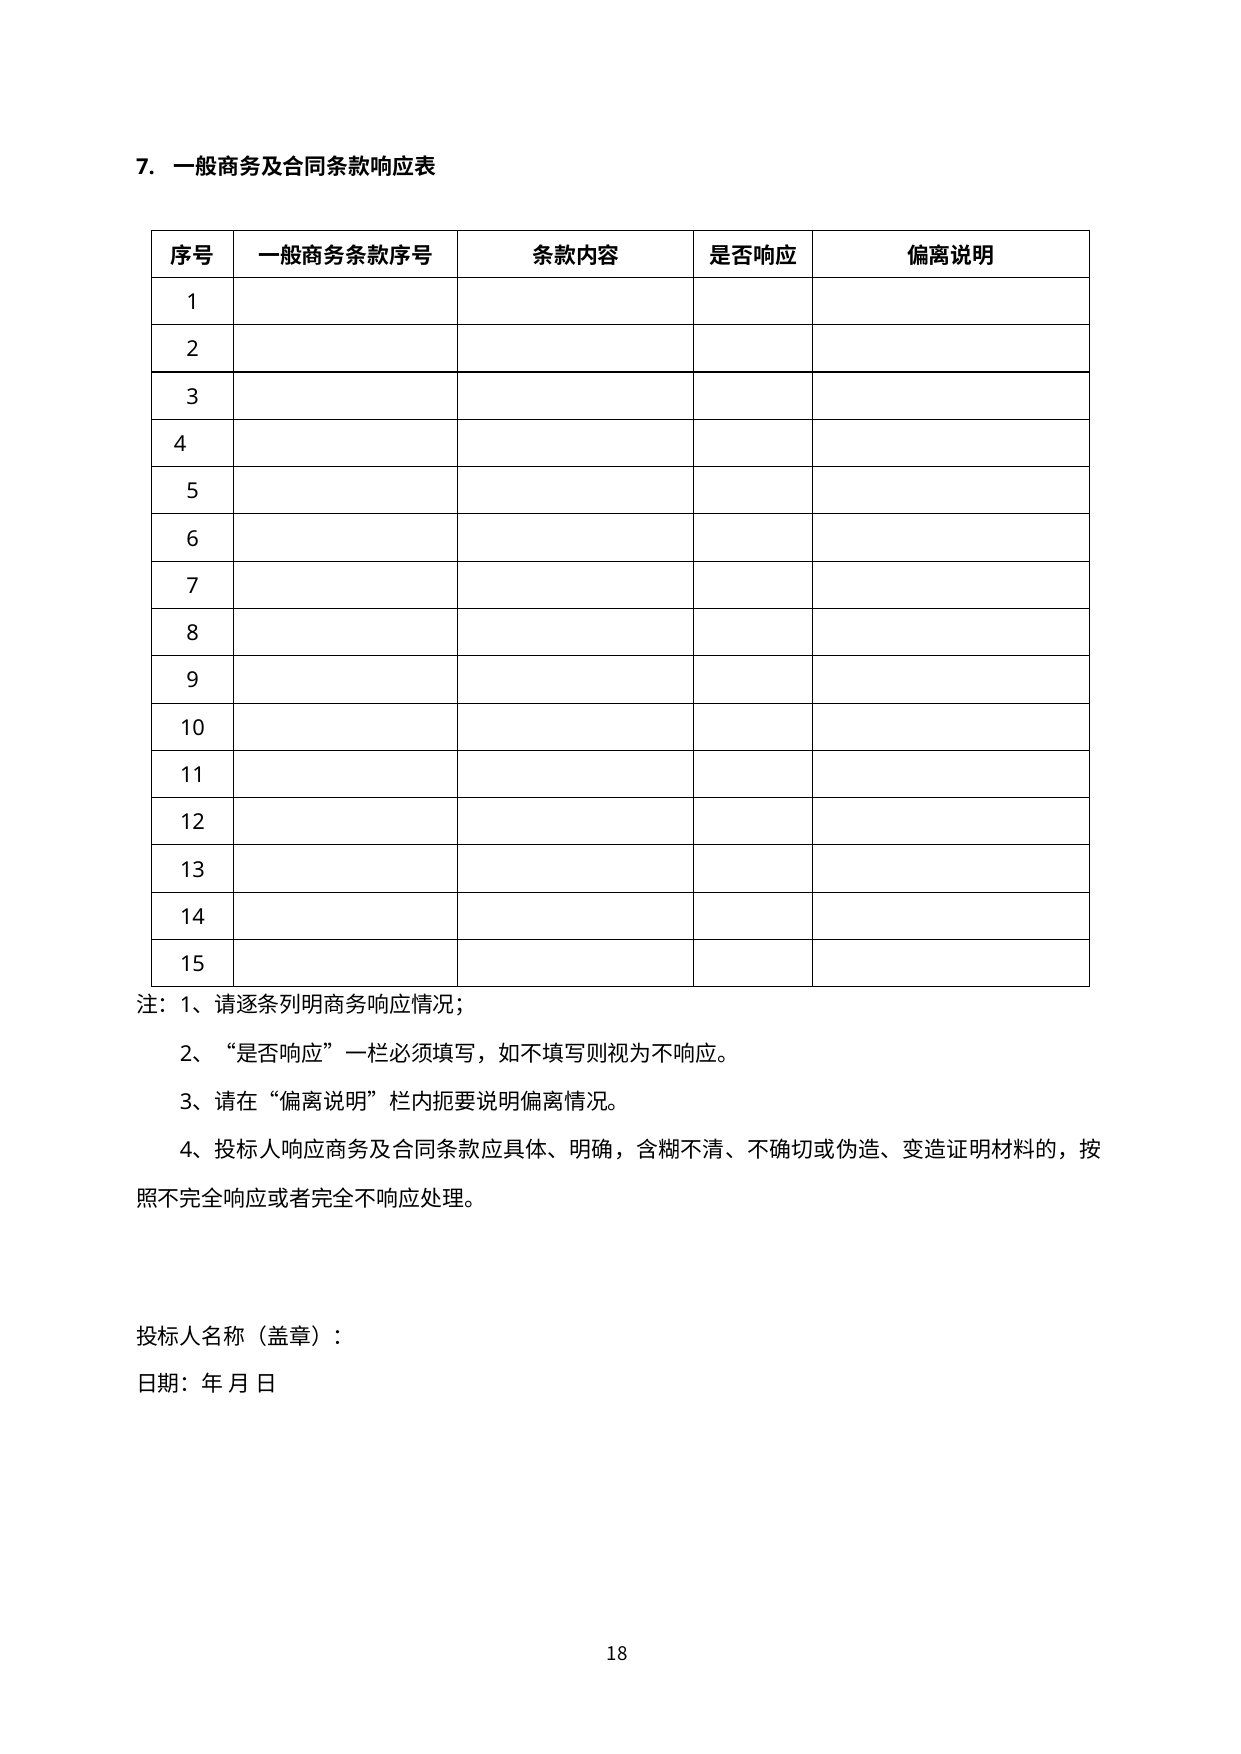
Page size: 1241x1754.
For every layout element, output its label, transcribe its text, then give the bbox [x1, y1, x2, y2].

table_cell [813, 514, 1089, 561]
table_cell [234, 562, 457, 608]
table_cell [694, 798, 812, 844]
table_cell [234, 514, 457, 561]
table_cell [234, 845, 457, 892]
table_cell [458, 798, 693, 844]
table_cell [458, 562, 693, 608]
text 2、“是否响应”一栏必须填写，如不填写则视为不响应。 [136, 1036, 1104, 1068]
table_cell [813, 751, 1089, 797]
table_cell [694, 325, 812, 371]
table_cell 9 [152, 656, 233, 702]
table_cell [458, 845, 693, 892]
table_cell 1 [152, 278, 233, 324]
text 日期：年 月 日 [136, 1366, 1104, 1398]
text 4、投标人响应商务及合同条款应具体、明确，含糊不清、不确切或伪造、变造证明材料的，按照不完全响应或者完全不响应处理。 [136, 1132, 1104, 1213]
table_cell [234, 656, 457, 702]
table_cell [234, 751, 457, 797]
table_cell [813, 940, 1089, 986]
text 3、请在“偏离说明”栏内扼要说明偏离情况。 [136, 1084, 1104, 1116]
table_cell 2 [152, 325, 233, 371]
table_cell [234, 798, 457, 844]
table_cell [234, 467, 457, 513]
subtitle 一般商务及合同条款响应表 [136, 149, 1104, 181]
table_cell [813, 278, 1089, 324]
table_cell [813, 467, 1089, 513]
table_cell 14 [152, 893, 233, 939]
table_cell 8 [152, 609, 233, 655]
table_cell 3 [152, 373, 233, 419]
table_cell [813, 325, 1089, 371]
table_cell [694, 278, 812, 324]
table_cell [458, 751, 693, 797]
table_cell [813, 373, 1089, 419]
table_cell [234, 940, 457, 986]
table_cell [813, 562, 1089, 608]
table_cell [813, 704, 1089, 750]
table_cell [813, 845, 1089, 892]
table_cell [458, 467, 693, 513]
table_cell [813, 893, 1089, 939]
table_cell 12 [152, 798, 233, 844]
table_cell [694, 751, 812, 797]
table_header 序号 [152, 231, 233, 277]
table_cell [234, 609, 457, 655]
table_cell [234, 325, 457, 371]
table_cell [458, 373, 693, 419]
table_cell [813, 420, 1089, 466]
table_cell [458, 940, 693, 986]
table_cell [694, 562, 812, 608]
table_header 条款内容 [458, 231, 693, 277]
table_cell [234, 278, 457, 324]
table_cell [234, 704, 457, 750]
table_cell [694, 704, 812, 750]
table_cell [813, 609, 1089, 655]
text 投标人名称（盖章）： [136, 1319, 1104, 1350]
table_header 偏离说明 [813, 231, 1089, 277]
table_cell [458, 278, 693, 324]
table_cell 5 [152, 467, 233, 513]
table_cell 11 [152, 751, 233, 797]
table_cell [458, 609, 693, 655]
table_cell 7 [152, 562, 233, 608]
table_cell [458, 704, 693, 750]
table_cell [694, 845, 812, 892]
table_cell [458, 420, 693, 466]
table_header 一般商务条款序号 [234, 231, 457, 277]
table_cell [694, 373, 812, 419]
text 注：1、请逐条列明商务响应情况； [136, 987, 1104, 1020]
table_cell 6 [152, 514, 233, 561]
table_cell [234, 420, 457, 466]
table_cell [694, 656, 812, 702]
table_header 是否响应 [694, 231, 812, 277]
table_cell [813, 798, 1089, 844]
table_cell [234, 893, 457, 939]
table_cell [694, 467, 812, 513]
table_cell [694, 514, 812, 561]
table_cell [458, 325, 693, 371]
table_cell 10 [152, 704, 233, 750]
table_cell [694, 940, 812, 986]
table_cell [694, 420, 812, 466]
table_cell [813, 656, 1089, 702]
table_cell [458, 656, 693, 702]
table_cell 13 [152, 845, 233, 892]
table_cell [694, 893, 812, 939]
table_cell [234, 373, 457, 419]
table_cell [458, 514, 693, 561]
table_cell [458, 893, 693, 939]
table_cell 4 [152, 420, 233, 466]
table_cell [694, 609, 812, 655]
table_cell 15 [152, 940, 233, 986]
